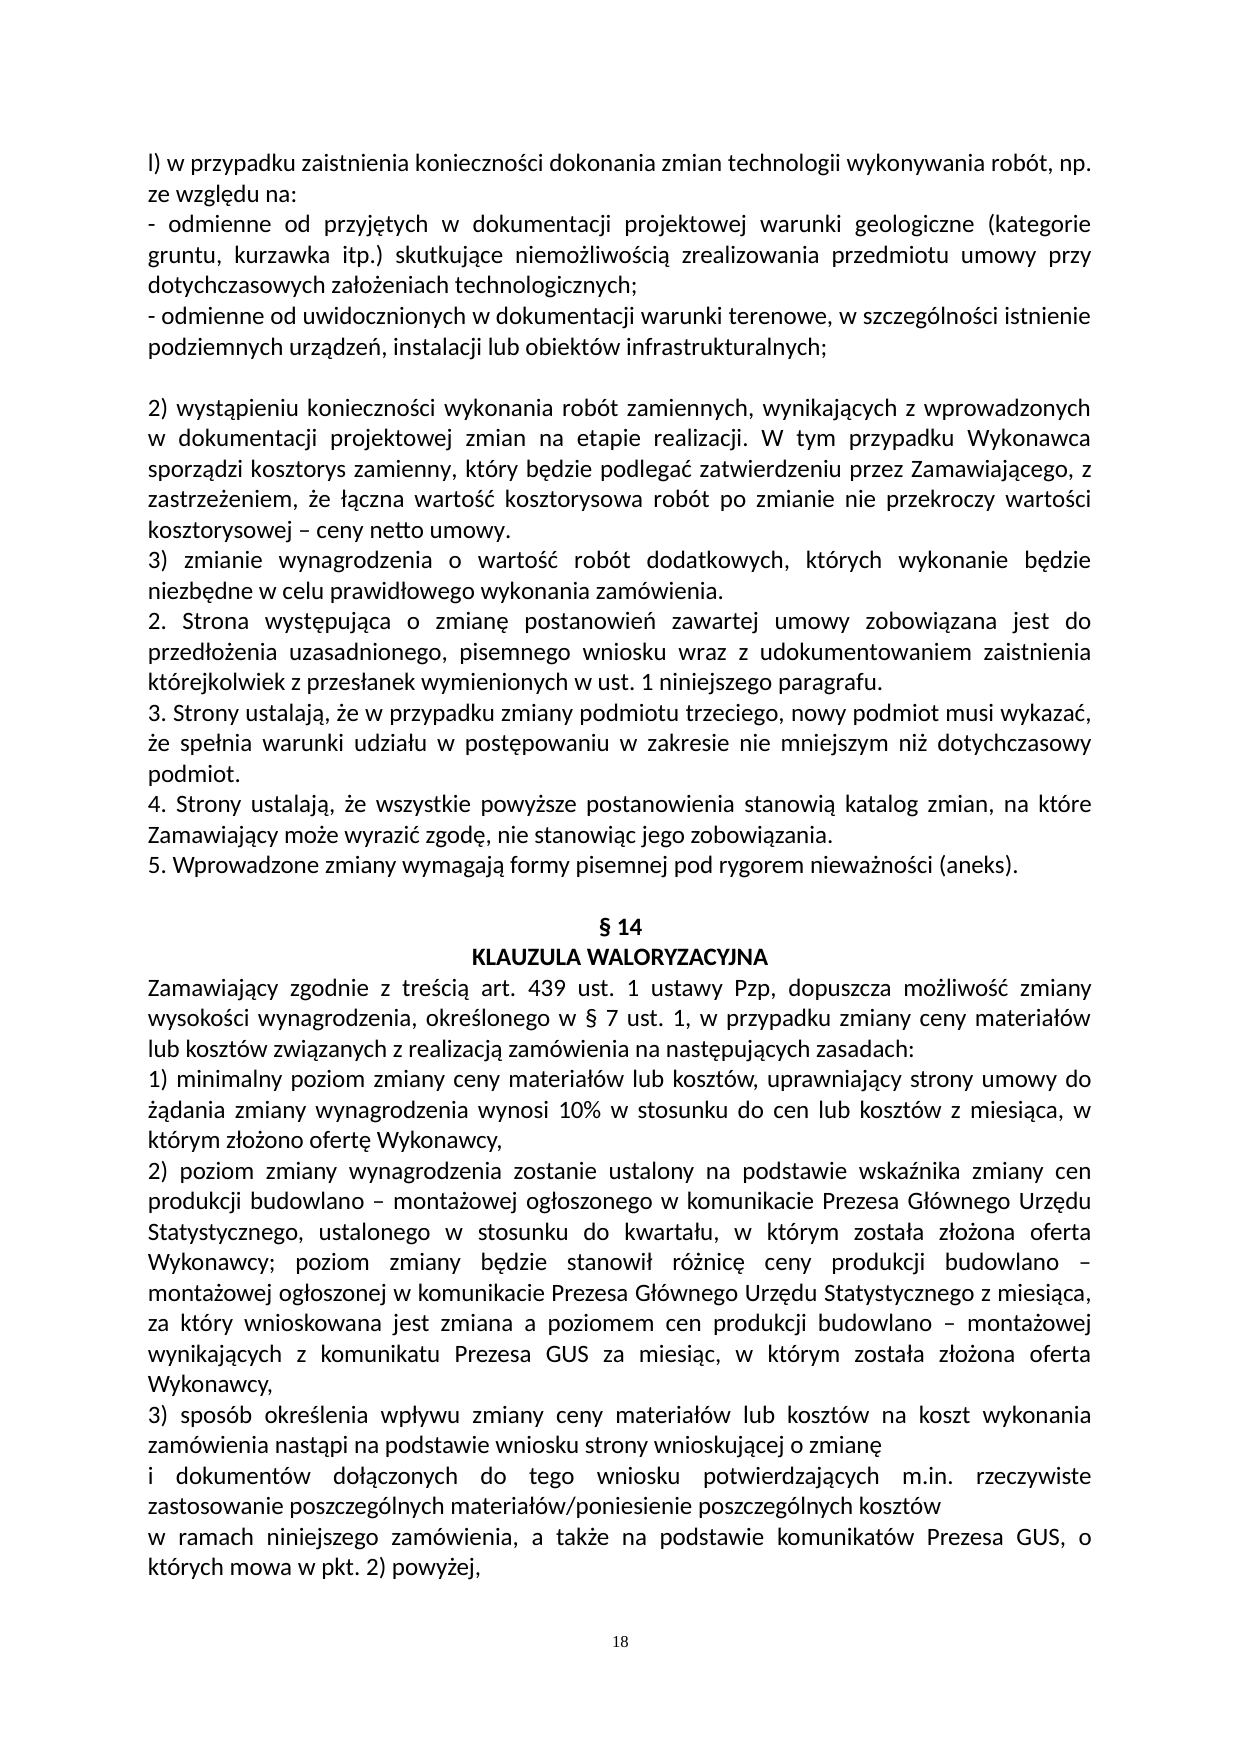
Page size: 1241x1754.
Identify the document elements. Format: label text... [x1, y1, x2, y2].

text 2) wystąpieniu konieczności wykonania robót zamiennych, wynikających z wprowadzonych w dokumentacji projektowej zmian na etapie realizacji. W tym przypadku Wykonawca sporządzi kosztorys zamienny, który będzie podlegać zatwierdzeniu przez Zamawiającego, z zastrzeżeniem, że łączna wartość kosztorysowa robót po zmianie nie przekroczy wartości kosztorysowej – ceny netto umowy. [148, 392, 1093, 544]
text i dokumentów dołączonych do tego wniosku potwierdzających m.in. rzeczywiste zastosowanie poszczególnych materiałów/poniesienie poszczególnych kosztów [148, 1460, 1093, 1521]
text 1) minimalny poziom zmiany ceny materiałów lub kosztów, uprawniający strony umowy do żądania zmiany wynagrodzenia wynosi 10% w stosunku do cen lub kosztów z miesiąca, w którym złożono ofertę Wykonawcy, [148, 1063, 1093, 1155]
text 5. Wprowadzone zmiany wymagają formy pisemnej pod rygorem nieważności (aneks). [148, 849, 1093, 880]
text 3) sposób określenia wpływu zmiany ceny materiałów lub kosztów na koszt wykonania zamówienia nastąpi na podstawie wniosku strony wnioskującej o zmianę [148, 1399, 1093, 1460]
text 3) zmianie wynagrodzenia o wartość robót dodatkowych, których wykonanie będzie niezbędne w celu prawidłowego wykonania zamówienia. [148, 544, 1093, 605]
text 4. Strony ustalają, że wszystkie powyższe postanowienia stanowią katalog zmian, na które Zamawiający może wyrazić zgodę, nie stanowiąc jego zobowiązania. [148, 788, 1093, 849]
text 3. Strony ustalają, że w przypadku zmiany podmiotu trzeciego, nowy podmiot musi wykazać, że spełnia warunki udziału w postępowaniu w zakresie nie mniejszym niż dotychczasowy podmiot. [148, 697, 1093, 788]
text 2) poziom zmiany wynagrodzenia zostanie ustalony na podstawie wskaźnika zmiany cen produkcji budowlano – montażowej ogłoszonego w komunikacie Prezesa Głównego Urzędu Statystycznego, ustalonego w stosunku do kwartału, w którym została złożona oferta Wykonawcy; poziom zmiany będzie stanowił różnicę ceny produkcji budowlano – montażowej ogłoszonej w komunikacie Prezesa Głównego Urzędu Statystycznego z miesiąca, za który wnioskowana jest zmiana a poziomem cen produkcji budowlano – montażowej wynikających z komunikatu Prezesa GUS za miesiąc, w którym została złożona oferta Wykonawcy, [148, 1155, 1093, 1399]
text - odmienne od przyjętych w dokumentacji projektowej warunki geologiczne (kategorie gruntu, kurzawka itp.) skutkujące niemożliwością zrealizowania przedmiotu umowy przy dotychczasowych założeniach technologicznych; [148, 209, 1093, 300]
text 2. Strona występująca o zmianę postanowień zawartej umowy zobowiązana jest do przedłożenia uzasadnionego, pisemnego wniosku wraz z udokumentowaniem zaistnienia którejkolwiek z przesłanek wymienionych w ust. 1 niniejszego paragrafu. [148, 605, 1093, 697]
text - odmienne od uwidocznionych w dokumentacji warunki terenowe, w szczególności istnienie podziemnych urządzeń, instalacji lub obiektów infrastrukturalnych; [148, 300, 1093, 361]
text § 14 [148, 911, 1093, 941]
text l) w przypadku zaistnienia konieczności dokonania zmian technologii wykonywania robót, np. ze względu na: [148, 148, 1093, 209]
text w ramach niniejszego zamówienia, a także na podstawie komunikatów Prezesa GUS, o których mowa w pkt. 2) powyżej, [148, 1521, 1093, 1582]
text KLAUZULA WALORYZACYJNA [148, 941, 1093, 972]
text Zamawiający zgodnie z treścią art. 439 ust. 1 ustawy Pzp, dopuszcza możliwość zmiany wysokości wynagrodzenia, określonego w § 7 ust. 1, w przypadku zmiany ceny materiałów lub kosztów związanych z realizacją zamówienia na następujących zasadach: [148, 972, 1093, 1063]
